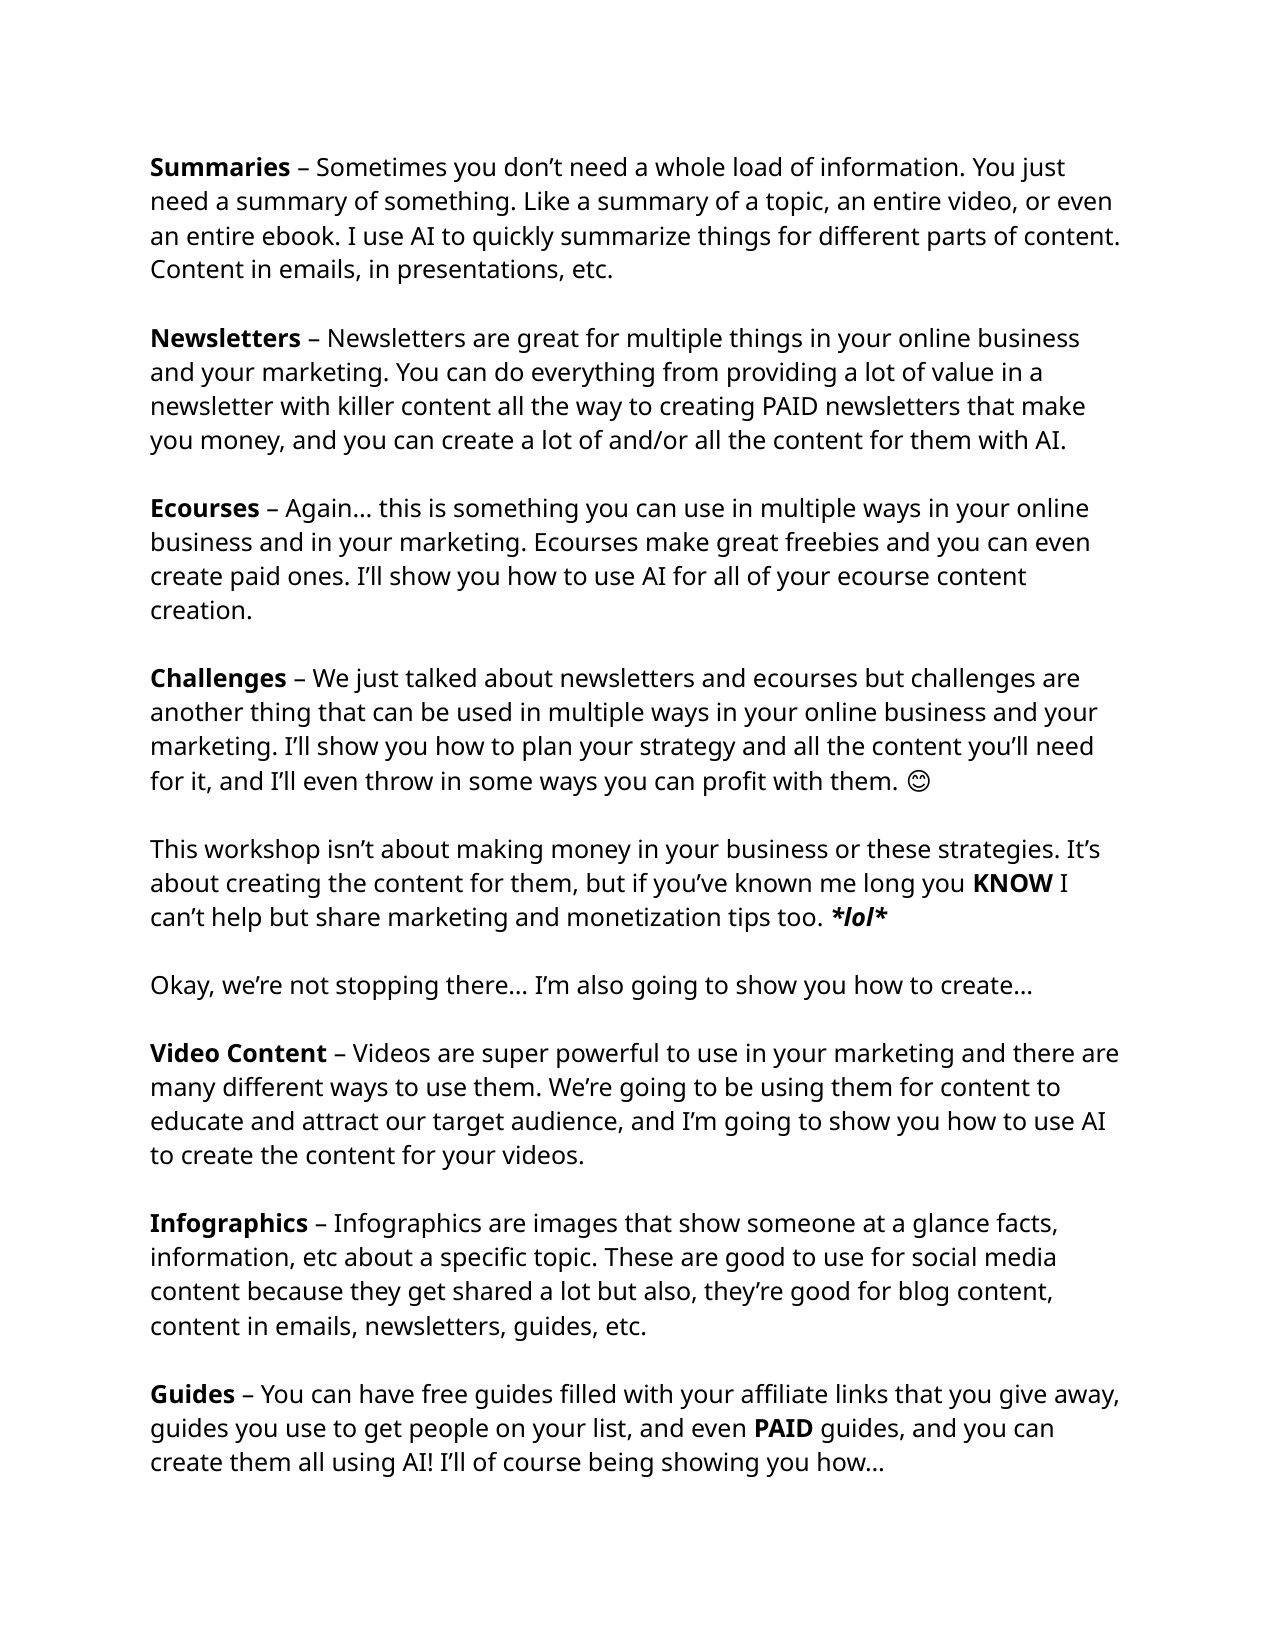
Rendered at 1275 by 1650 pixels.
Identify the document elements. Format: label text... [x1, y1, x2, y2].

text Video Content – Videos are super powerful to use in your marketing and there are many different ways to use them. We’re going to be using them for content to educate and attract our target audience, and I’m going to show you how to use AI to create the content for your videos. [150, 1036, 1125, 1172]
text Ecourses – Again… this is something you can use in multiple ways in your online business and in your marketing. Ecourses make great freebies and you can even create paid ones. I’ll show you how to use AI for all of your ecourse content creation. [150, 491, 1125, 627]
text Challenges – We just talked about newsletters and ecourses but challenges are another thing that can be used in multiple ways in your online business and your marketing. I’ll show you how to plan your strategy and all the content you’ll need for it, and I’ll even throw in some ways you can profit with them. [150, 661, 1125, 797]
text Okay, we’re not stopping there… I’m also going to show you how to create… [150, 967, 1125, 1002]
text Newsletters – Newsletters are great for multiple things in your online business and your marketing. You can do everything from providing a lot of value in a newsletter with killer content all the way to creating PAID newsletters that make you money, and you can create a lot of and/or all the content for them with AI. [150, 320, 1125, 457]
text This workshop isn’t about making money in your business or these strategies. It’s about creating the content for them, but if you’ve known me long you KNOW I can’t help but share marketing and monetization tips too. *lol* [150, 831, 1125, 933]
text Guides – You can have free guides filled with your affiliate links that you give away, guides you use to get people on your list, and even PAID guides, and you can create them all using AI! I’ll of course being showing you how… [150, 1376, 1125, 1478]
text Infographics – Infographics are images that show someone at a glance facts, information, etc about a specific topic. These are good to use for social media content because they get shared a lot but also, they’re good for blog content, content in emails, newsletters, guides, etc. [150, 1206, 1125, 1342]
text Summaries – Sometimes you don’t need a whole load of information. You just need a summary of something. Like a summary of a topic, an entire video, or even an entire ebook. I use AI to quickly summarize things for different parts of content. Content in emails, in presentations, etc. [150, 150, 1125, 286]
